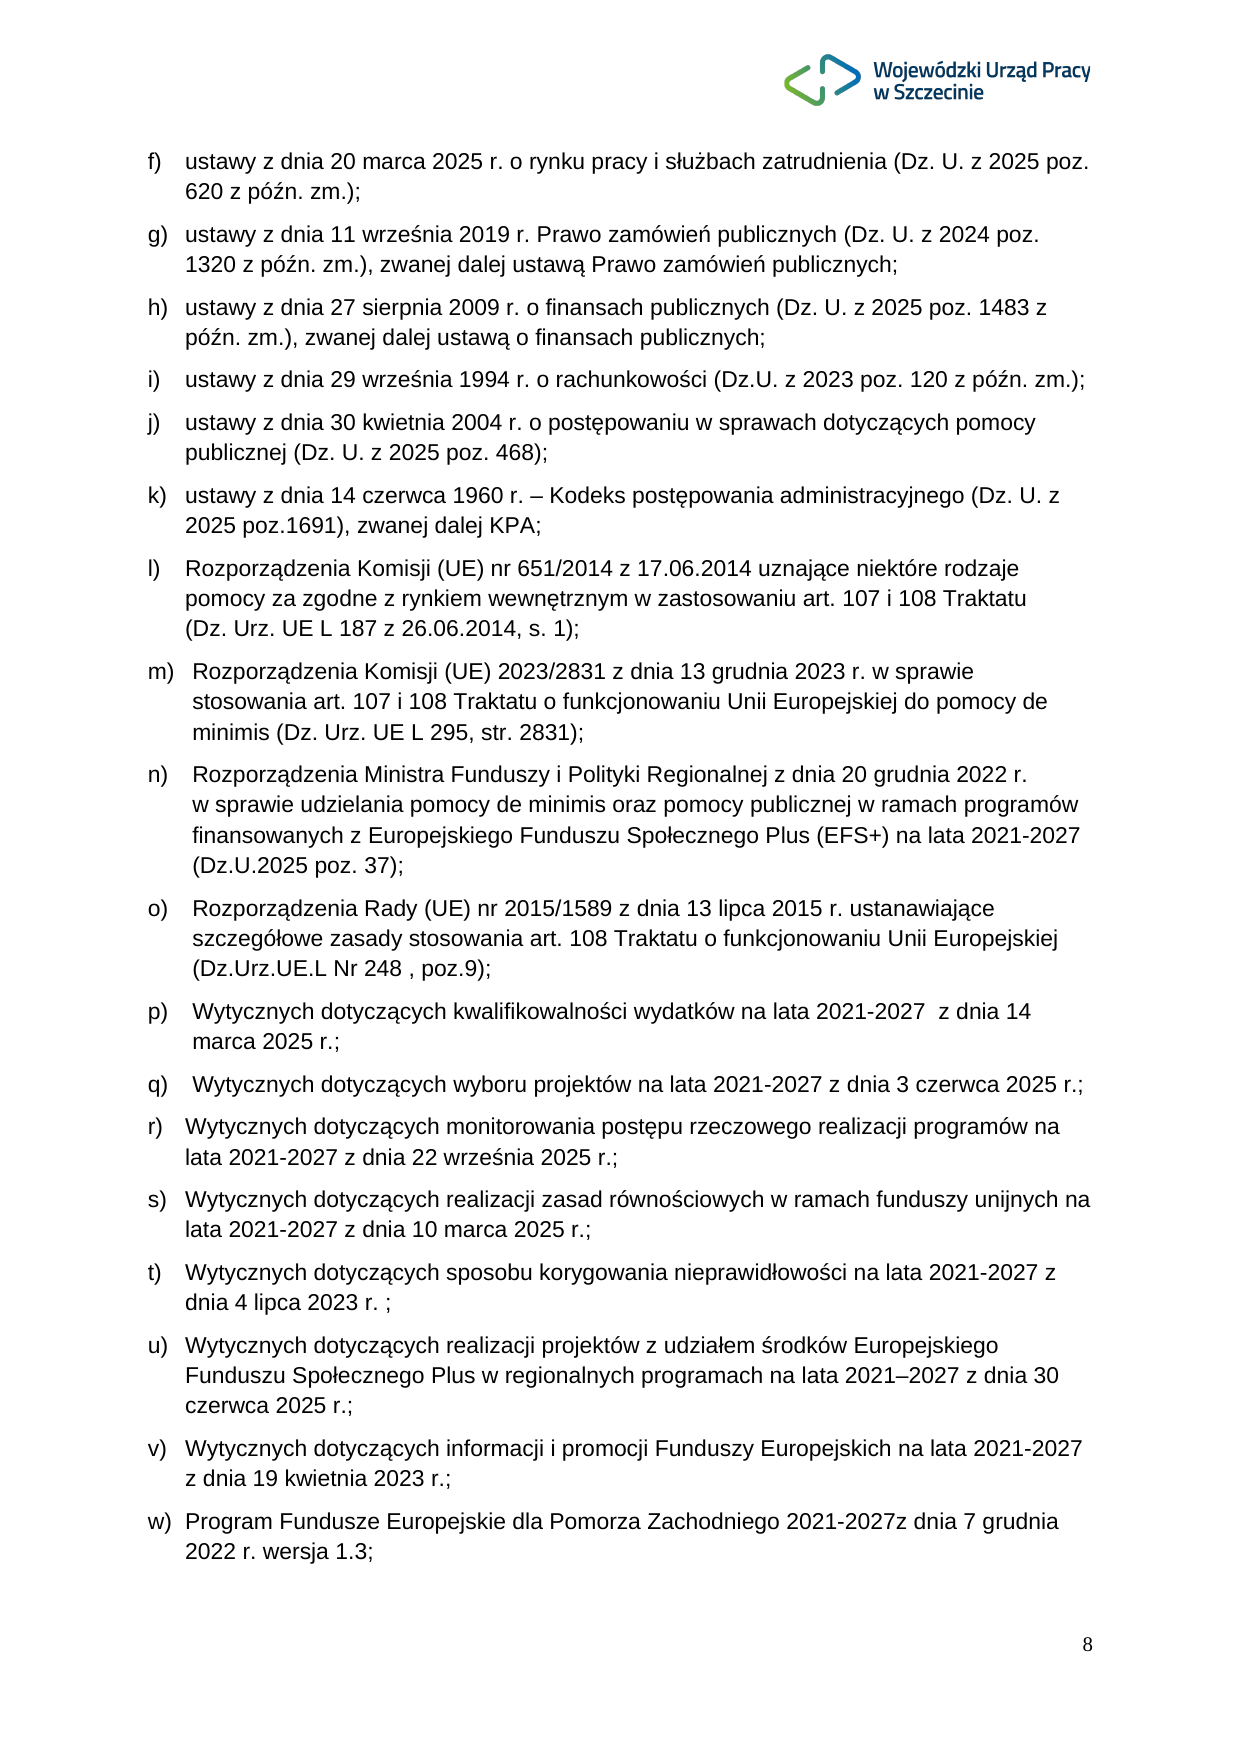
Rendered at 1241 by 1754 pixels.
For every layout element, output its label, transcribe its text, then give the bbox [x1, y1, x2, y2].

list Wytycznych dotyczących monitorowania postępu rzeczowego realizacji programów na lata 2021-2027 z dnia 22 września 2025 r.; [148, 1113, 1092, 1170]
list Wytycznych dotyczących realizacji zasad równościowych w ramach funduszy unijnych na lata 2021-2027 z dnia 10 marca 2025 r.; [148, 1186, 1092, 1243]
list Wytycznych dotyczących wyboru projektów na lata 2021-2027 z dnia 3 czerwca 2025 r.; [148, 1071, 1092, 1097]
list ustawy z dnia 29 września 1994 r. o rachunkowości (Dz.U. z 2023 poz. 120 z późn. zm.); [148, 366, 1092, 393]
list ustawy z dnia 30 kwietnia 2004 r. o postępowaniu w sprawach dotyczących pomocy publicznej (Dz. U. z 2025 poz. 468); [148, 409, 1092, 466]
list Program Fundusze Europejskie dla Pomorza Zachodniego 2021-2027z dnia 7 grudnia 2022 r. wersja 1.3; [148, 1508, 1092, 1565]
list ustawy z dnia 11 września 2019 r. Prawo zamówień publicznych (Dz. U. z 2024 poz. 1320 z późn. zm.), zwanej dalej ustawą Prawo zamówień publicznych; [148, 221, 1092, 277]
list Wytycznych dotyczących realizacji projektów z udziałem środków Europejskiego Funduszu Społecznego Plus w regionalnych programach na lata 2021–2027 z dnia 30 czerwca 2025 r.; [148, 1332, 1092, 1419]
list Rozporządzenia Ministra Funduszy i Polityki Regionalnej z dnia 20 grudnia 2022 r. w sprawie udzielania pomocy de minimis oraz pomocy publicznej w ramach programów finansowanych z Europejskiego Funduszu Społecznego Plus (EFS+) na lata 2021-2027 (Dz.U.2025 poz. 37); [148, 761, 1092, 878]
list Wytycznych dotyczących sposobu korygowania nieprawidłowości na lata 2021-2027 z dnia 4 lipca 2023 r. ; [148, 1259, 1092, 1316]
list ustawy z dnia 20 marca 2025 r. o rynku pracy i służbach zatrudnienia (Dz. U. z 2025 poz. 620 z późn. zm.); [148, 148, 1092, 204]
list Wytycznych dotyczących informacji i promocji Funduszy Europejskich na lata 2021-2027 z dnia 19 kwietnia 2023 r.; [148, 1435, 1092, 1492]
list Rozporządzenia Komisji (UE) nr 651/2014 z 17.06.2014 uznające niektóre rodzaje pomocy za zgodne z rynkiem wewnętrznym w zastosowaniu art. 107 i 108 Traktatu (Dz. Urz. UE L 187 z 26.06.2014, s. 1); [148, 555, 1092, 642]
list Rozporządzenia Rady (UE) nr 2015/1589 z dnia 13 lipca 2015 r. ustanawiające szczegółowe zasady stosowania art. 108 Traktatu o funkcjonowaniu Unii Europejskiej (Dz.Urz.UE.L Nr 248 , poz.9); [148, 894, 1092, 981]
list Wytycznych dotyczących kwalifikowalności wydatków na lata 2021-2027 z dnia 14 marca 2025 r.; [148, 998, 1092, 1054]
picture [784, 54, 1091, 106]
list Rozporządzenia Komisji (UE) 2023/2831 z dnia 13 grudnia 2023 r. w sprawie stosowania art. 107 i 108 Traktatu o funkcjonowaniu Unii Europejskiej do pomocy de minimis (Dz. Urz. UE L 295, str. 2831); [148, 658, 1092, 745]
list ustawy z dnia 27 sierpnia 2009 r. o finansach publicznych (Dz. U. z 2025 poz. 1483 z późn. zm.), zwanej dalej ustawą o finansach publicznych; [148, 293, 1092, 350]
list ustawy z dnia 14 czerwca 1960 r. – Kodeks postępowania administracyjnego (Dz. U. z 2025 poz.1691), zwanej dalej KPA; [148, 482, 1092, 539]
